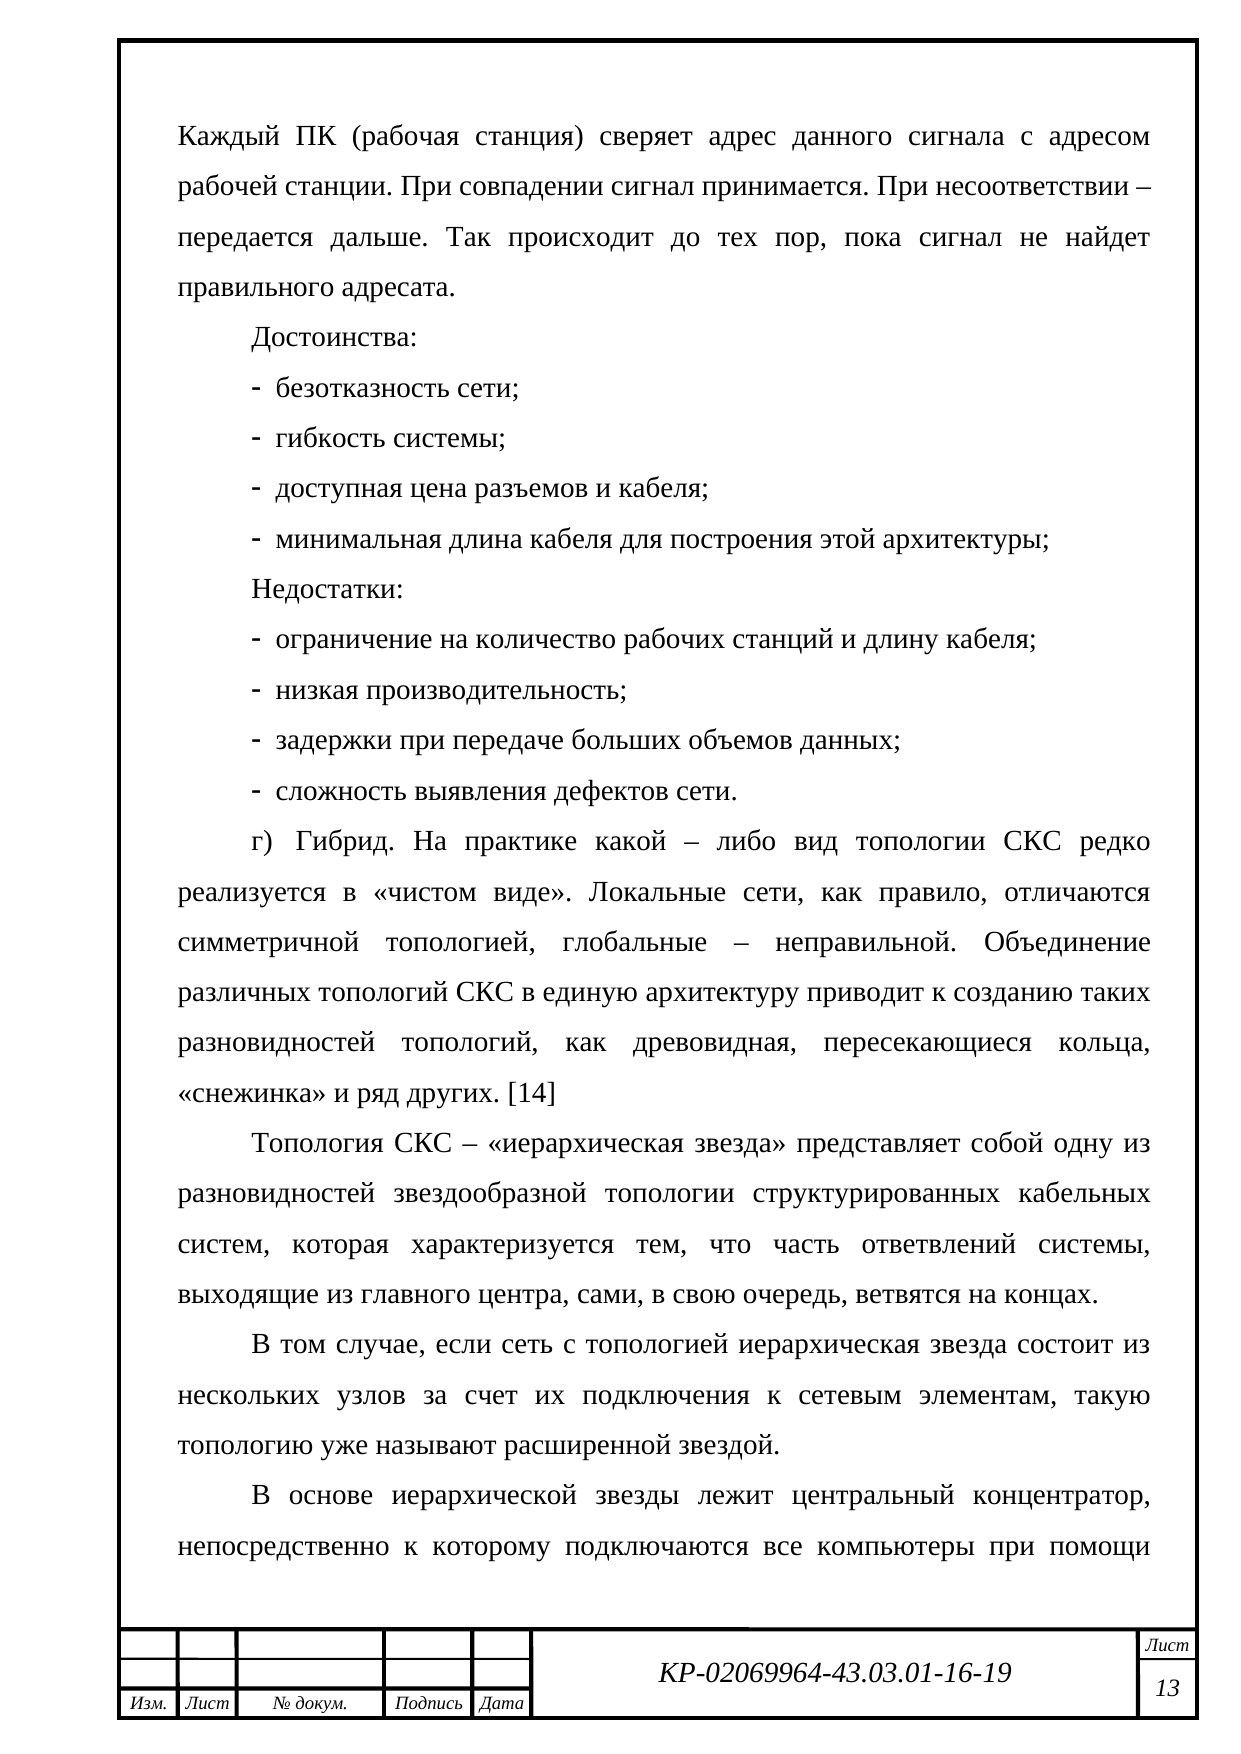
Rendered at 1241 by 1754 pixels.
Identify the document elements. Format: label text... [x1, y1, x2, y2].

list низкая производительность; [177, 672, 1152, 706]
text Топология СКС – «иерархическая звезда» представляет собой одну из разновидностей звездообразной топологии структурированных кабельных систем, которая характеризуется тем, что часть ответвлений системы, выходящие из главного центра, сами, в свою очередь, ветвятся на концах. [177, 1125, 1152, 1310]
text Достоинства: [177, 319, 1152, 353]
list сложность выявления дефектов сети. [177, 773, 1152, 807]
list задержки при передаче больших объемов данных; [177, 722, 1152, 756]
text Каждый ПК (рабочая станция) сверяет адрес данного сигнала с адресом рабочей станции. При совпадении сигнал принимается. При несоответствии – передается дальше. Так происходит до тех пор, пока сигнал не найдет правильного адресата. [177, 118, 1152, 303]
list доступная цена разъемов и кабеля; [177, 471, 1152, 504]
list гибкость системы; [177, 420, 1152, 454]
list ограничение на количество рабочих станций и длину кабеля; [177, 622, 1152, 655]
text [177, 1477, 1152, 1561]
list Гибрид. На практике какой – либо вид топологии СКС редко реализуется в «чистом виде». Локальные сети, как правило, отличаются симметричной топологией, глобальные – неправильной. Объединение различных топологий СКС в единую архитектуру приводит к созданию таких разновидностей топологий, как древовидная, пересекающиеся кольца, «снежинка» и ряд других. [14] [177, 823, 1152, 1108]
list минимальная длина кабеля для построения этой архитектуры; [177, 521, 1152, 554]
text Недостатки: [177, 571, 1152, 605]
text В том случае, если сеть с топологией иерархическая звезда состоит из нескольких узлов за счет их подключения к сетевым элементам, такую топологию уже называют расширенной звездой. [177, 1326, 1152, 1461]
list безотказность сети; [177, 370, 1152, 403]
